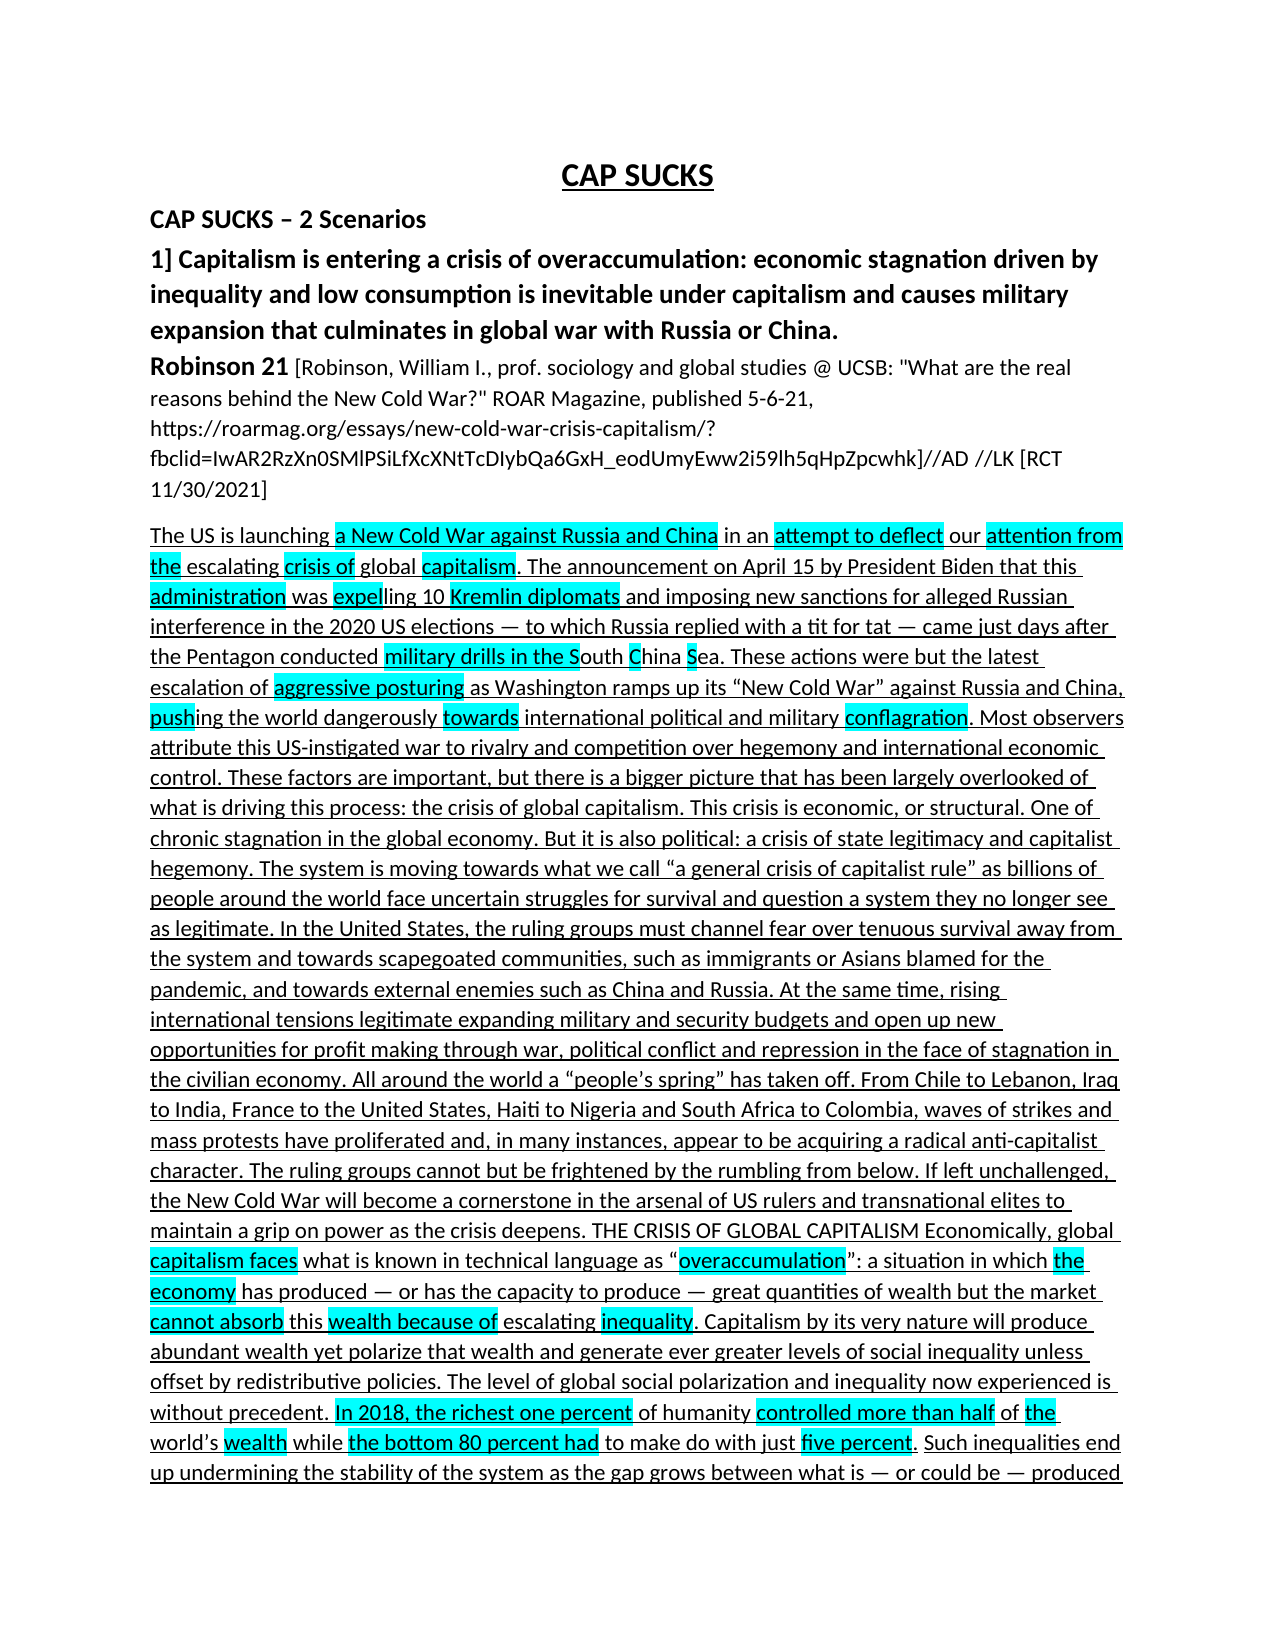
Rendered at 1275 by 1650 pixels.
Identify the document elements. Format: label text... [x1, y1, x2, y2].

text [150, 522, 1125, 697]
subtitle CAP SUCKS [150, 154, 1125, 195]
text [150, 698, 1125, 1486]
text Robinson 21 [Robinson, William I., prof. sociology and global studies @ UCSB: "What are the real reasons behind the New Cold War?" ROAR Magazine, published 5-6-21, https://roarmag.org/essays/new-cold-war-crisis-capitalism/?fbclid=IwAR2RzXn0SMlPSiLfXcXNtTcDIybQa6GxH_eodUmyEww2i59lh5qHpZpcwhk]//AD //LK [RCT 11/30/2021] [150, 349, 1125, 503]
subtitle 1] Capitalism is entering a crisis of overaccumulation: economic stagnation driven by inequality and low consumption is inevitable under capitalism and causes military expansion that culminates in global war with Russia or China. [150, 242, 1125, 346]
subtitle CAP SUCKS – 2 Scenarios [150, 202, 1125, 235]
